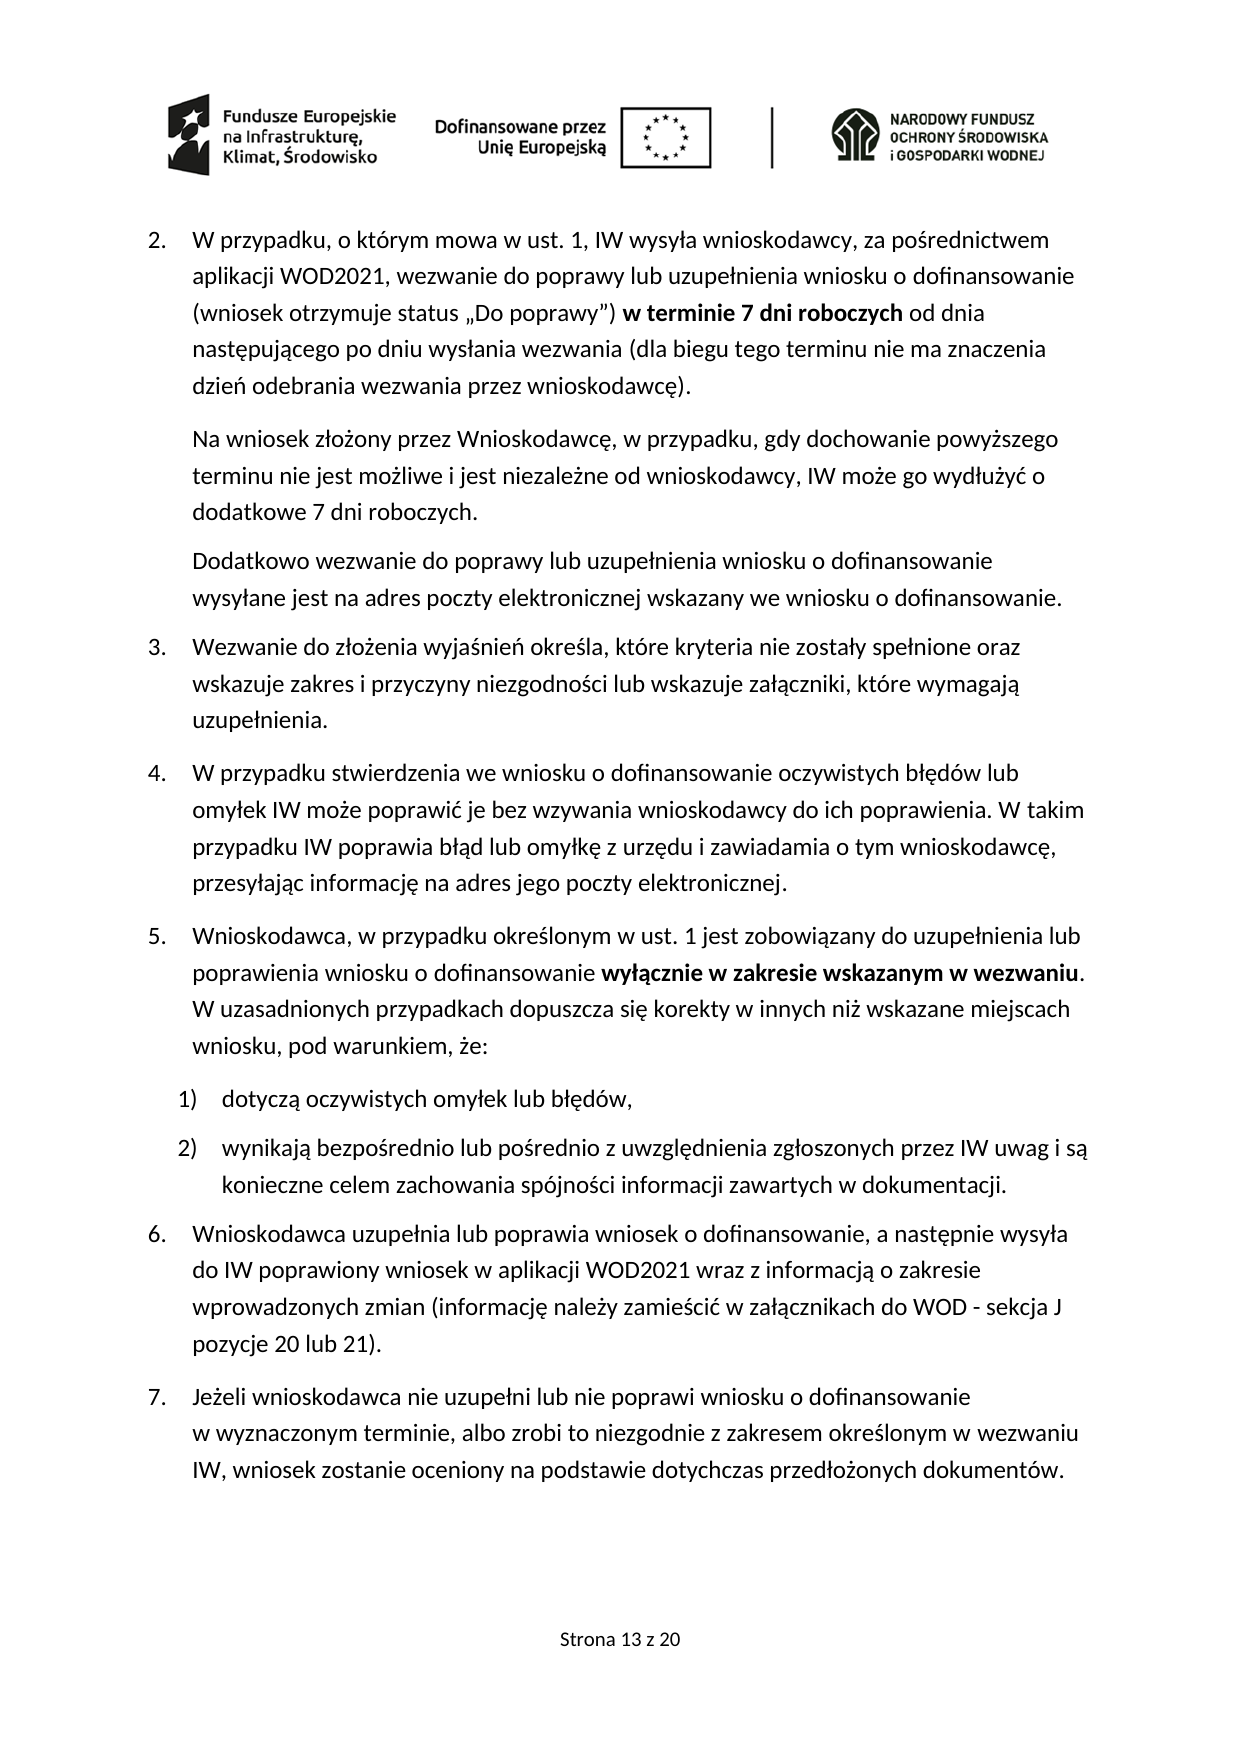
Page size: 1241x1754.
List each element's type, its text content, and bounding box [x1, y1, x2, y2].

picture [148, 73, 1092, 196]
list Wezwanie do złożenia wyjaśnień określa, które kryteria nie zostały spełnione oraz wskazuje zakres i przyczyny niezgodności lub wskazuje załączniki, które wymagają uzupełnienia. [148, 631, 1092, 735]
list Jeżeli wnioskodawca nie uzupełni lub nie poprawi wniosku o dofinansowanie w wyznaczonym terminie, albo zrobi to niezgodnie z zakresem określonym w wezwaniu IW, wniosek zostanie oceniony na podstawie dotychczas przedłożonych dokumentów. [148, 1381, 1092, 1484]
list Dodatkowo wezwanie do poprawy lub uzupełnienia wniosku o dofinansowanie wysyłane jest na adres poczty elektronicznej wskazany we wniosku o dofinansowanie. [192, 546, 1092, 613]
list W przypadku, o którym mowa w ust. 1, IW wysyła wnioskodawcy, za pośrednictwem aplikacji WOD2021, wezwanie do poprawy lub uzupełnienia wniosku o dofinansowanie (wniosek otrzymuje status „Do poprawy”) w terminie 7 dni roboczych od dnia następującego po dniu wysłania wezwania (dla biegu tego terminu nie ma znaczenia dzień odebrania wezwania przez wnioskodawcę). [148, 224, 1092, 401]
list Wnioskodawca uzupełnia lub poprawia wniosek o dofinansowanie, a następnie wysyła do IW poprawiony wniosek w aplikacji WOD2021 wraz z informacją o zakresie wprowadzonych zmian (informację należy zamieścić w załącznikach do WOD - sekcja J pozycje 20 lub 21). [148, 1218, 1092, 1358]
list W przypadku stwierdzenia we wniosku o dofinansowanie oczywistych błędów lub omyłek IW może poprawić je bez wzywania wnioskodawcy do ich poprawienia. W takim przypadku IW poprawia błąd lub omyłkę z urzędu i zawiadamia o tym wnioskodawcę, przesyłając informację na adres jego poczty elektronicznej. [148, 757, 1092, 898]
list dotyczą oczywistych omyłek lub błędów, [177, 1083, 1092, 1114]
list wynikają bezpośrednio lub pośrednio z uwzględnienia zgłoszonych przez IW uwag i są konieczne celem zachowania spójności informacji zawartych w dokumentacji. [177, 1132, 1092, 1199]
list Na wniosek złożony przez Wnioskodawcę, w przypadku, gdy dochowanie powyższego terminu nie jest możliwe i jest niezależne od wnioskodawcy, IW może go wydłużyć o dodatkowe 7 dni roboczych. [192, 423, 1092, 527]
list Wnioskodawca, w przypadku określonym w ust. 1 jest zobowiązany do uzupełnienia lub poprawienia wniosku o dofinansowanie wyłącznie w zakresie wskazanym w wezwaniu. W uzasadnionych przypadkach dopuszcza się korekty w innych niż wskazane miejscach wniosku, pod warunkiem, że: [148, 920, 1092, 1061]
